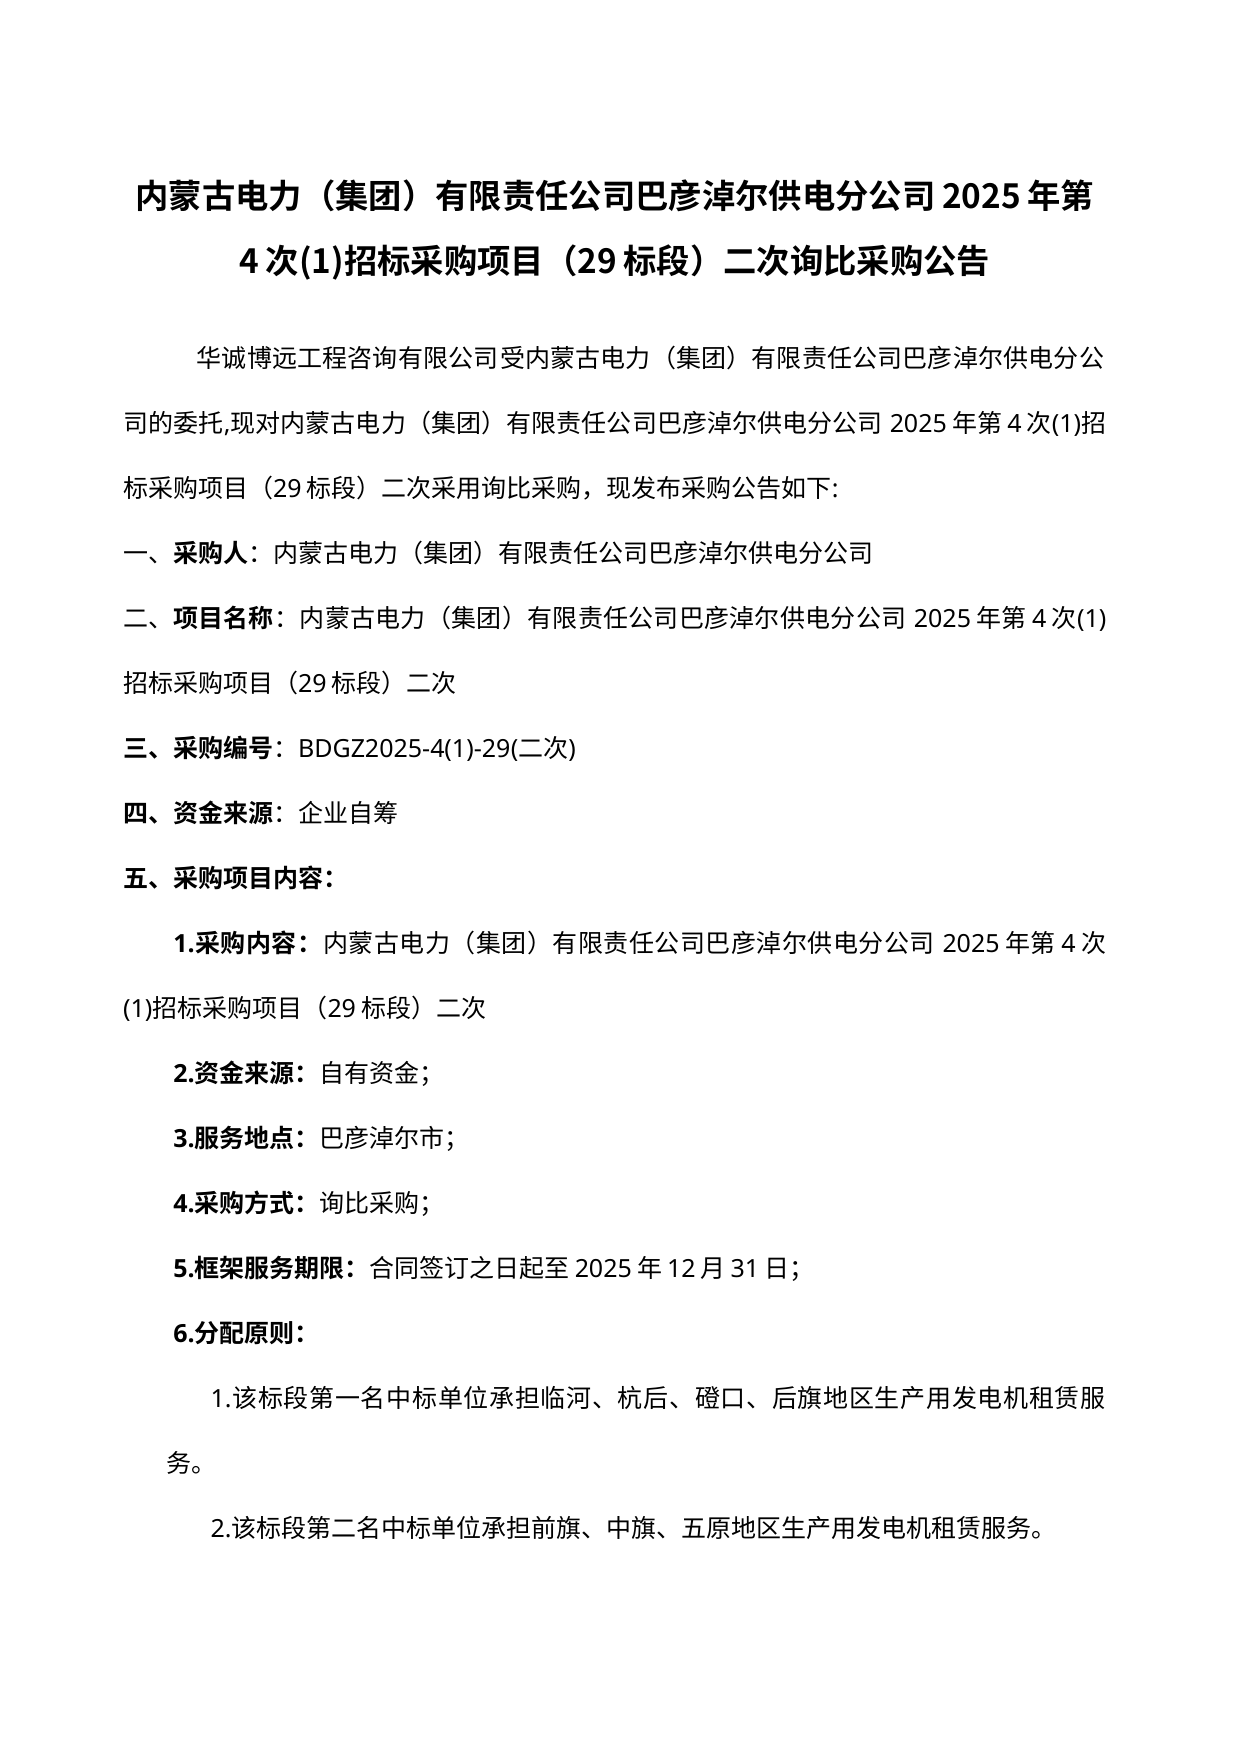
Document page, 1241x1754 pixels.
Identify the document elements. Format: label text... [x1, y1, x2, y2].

text 5.框架服务期限：合同签订之日起至2025年12月31日； [123, 1234, 1106, 1299]
text 三、采购编号：BDGZ2025-4(1)-29(二次) [123, 714, 1106, 779]
text 2.资金来源：自有资金； [123, 1039, 1106, 1104]
text 四、资金来源：企业自筹 [123, 779, 1106, 844]
text 2.该标段第二名中标单位承担前旗、中旗、五原地区生产用发电机租赁服务。 [167, 1494, 1106, 1559]
text 1.该标段第一名中标单位承担临河、杭后、磴口、后旗地区生产用发电机租赁服务。 [167, 1364, 1106, 1494]
text 五、采购项目内容： [123, 844, 1106, 909]
text 内蒙古电力（集团）有限责任公司巴彦淖尔供电分公司2025年第4次(1)招标采购项目（29标段）二次询比采购公告 [123, 162, 1106, 292]
text 6.分配原则： [123, 1299, 1106, 1364]
text 3.服务地点：巴彦淖尔市； [123, 1104, 1106, 1169]
text 4.采购方式：询比采购； [123, 1169, 1106, 1234]
text 华诚博远工程咨询有限公司受内蒙古电力（集团）有限责任公司巴彦淖尔供电分公司的委托,现对内蒙古电力（集团）有限责任公司巴彦淖尔供电分公司2025年第4次(1)招标采购项目（29标段）二次采用询比采购，现发布采购公告如下: [123, 324, 1106, 519]
text 1.采购内容：内蒙古电力（集团）有限责任公司巴彦淖尔供电分公司2025年第4次(1)招标采购项目（29标段）二次 [123, 909, 1106, 1039]
list 项目名称：内蒙古电力（集团）有限责任公司巴彦淖尔供电分公司2025年第4次(1)招标采购项目（29标段）二次 [123, 584, 1106, 714]
list 采购人：内蒙古电力（集团）有限责任公司巴彦淖尔供电分公司 [123, 519, 1106, 584]
